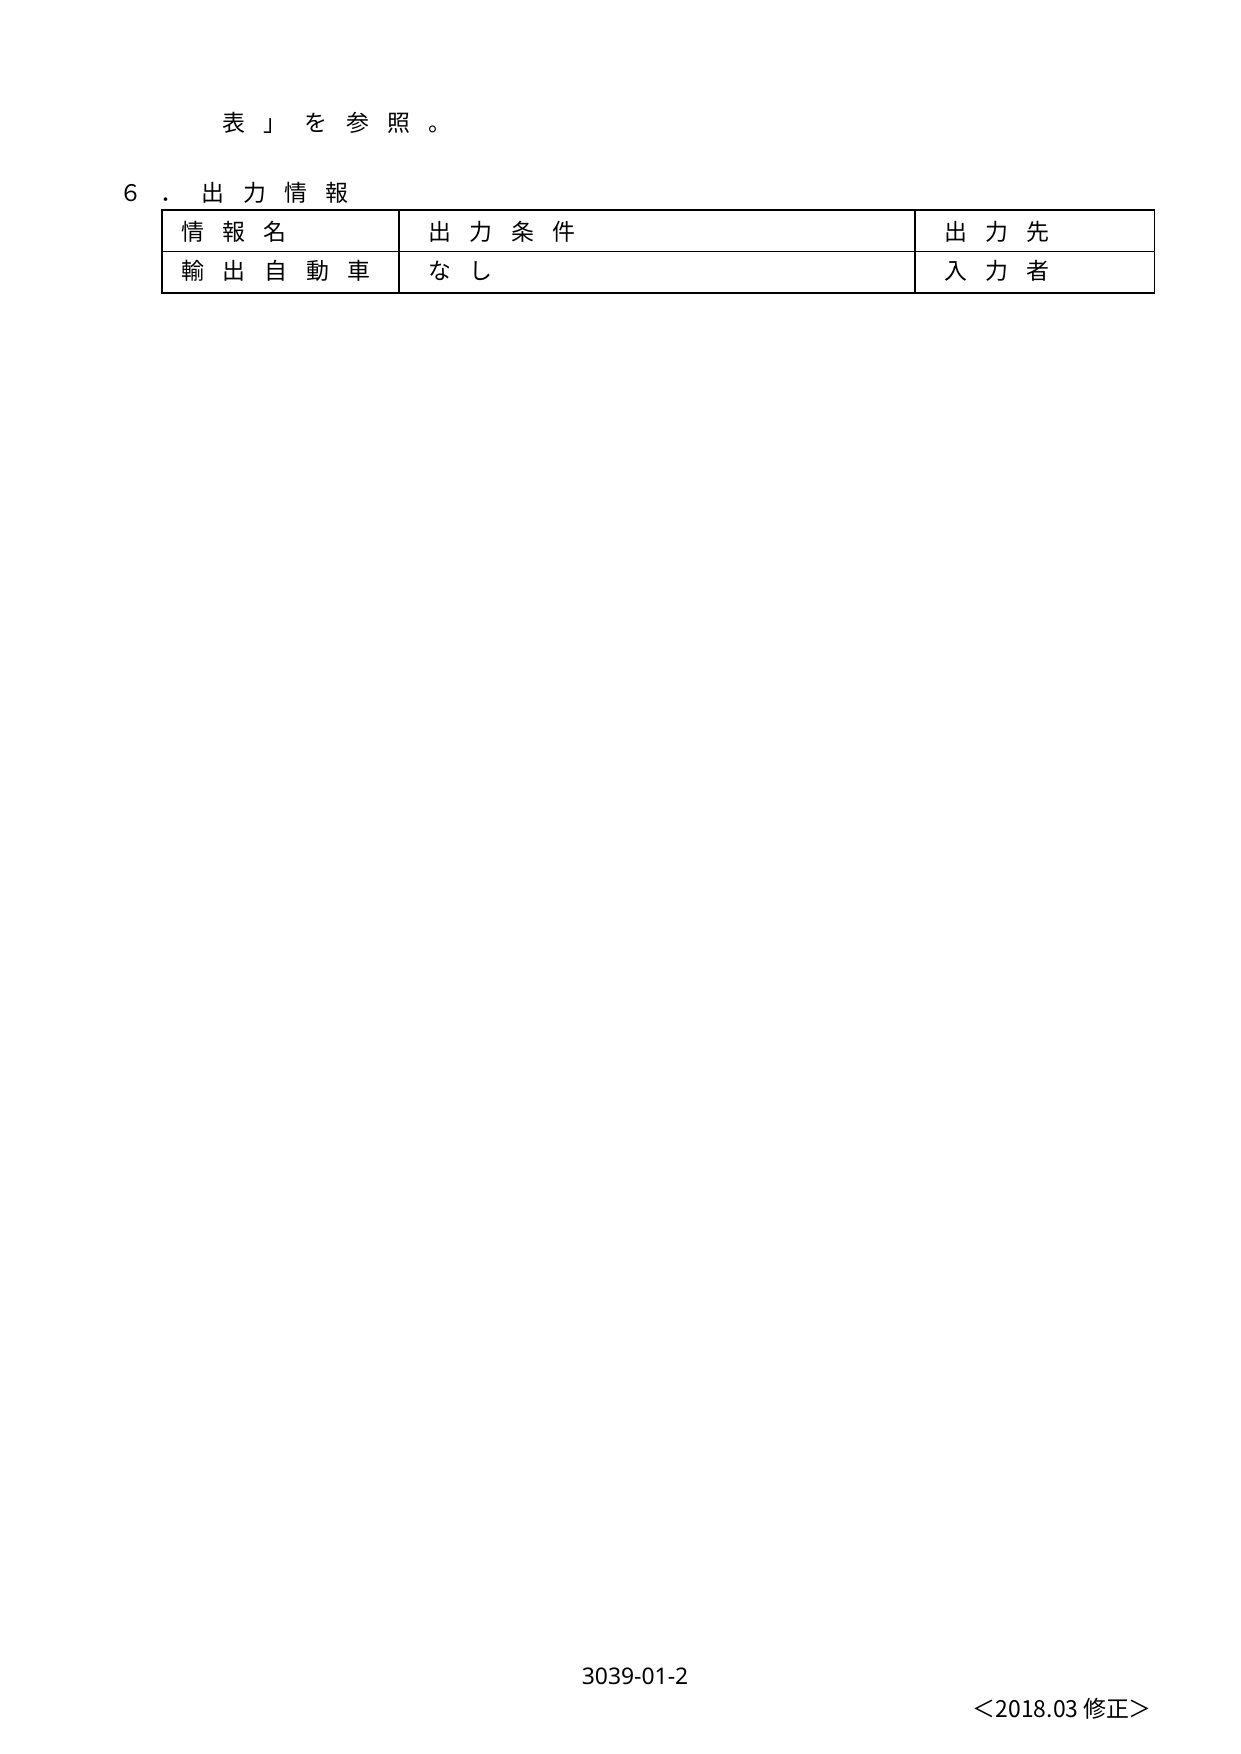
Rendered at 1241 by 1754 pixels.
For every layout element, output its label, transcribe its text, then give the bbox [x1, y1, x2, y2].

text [202, 104, 1150, 139]
table_cell 輸出自動車照会情報 [163, 252, 398, 292]
text ６．出力情報 [119, 174, 1150, 209]
table_cell 入力者 [916, 252, 1154, 292]
table_header 出力先 [916, 211, 1154, 251]
table_header 情報名 [163, 211, 398, 251]
table_cell なし [400, 252, 914, 292]
table_header 出力条件 [400, 211, 914, 251]
